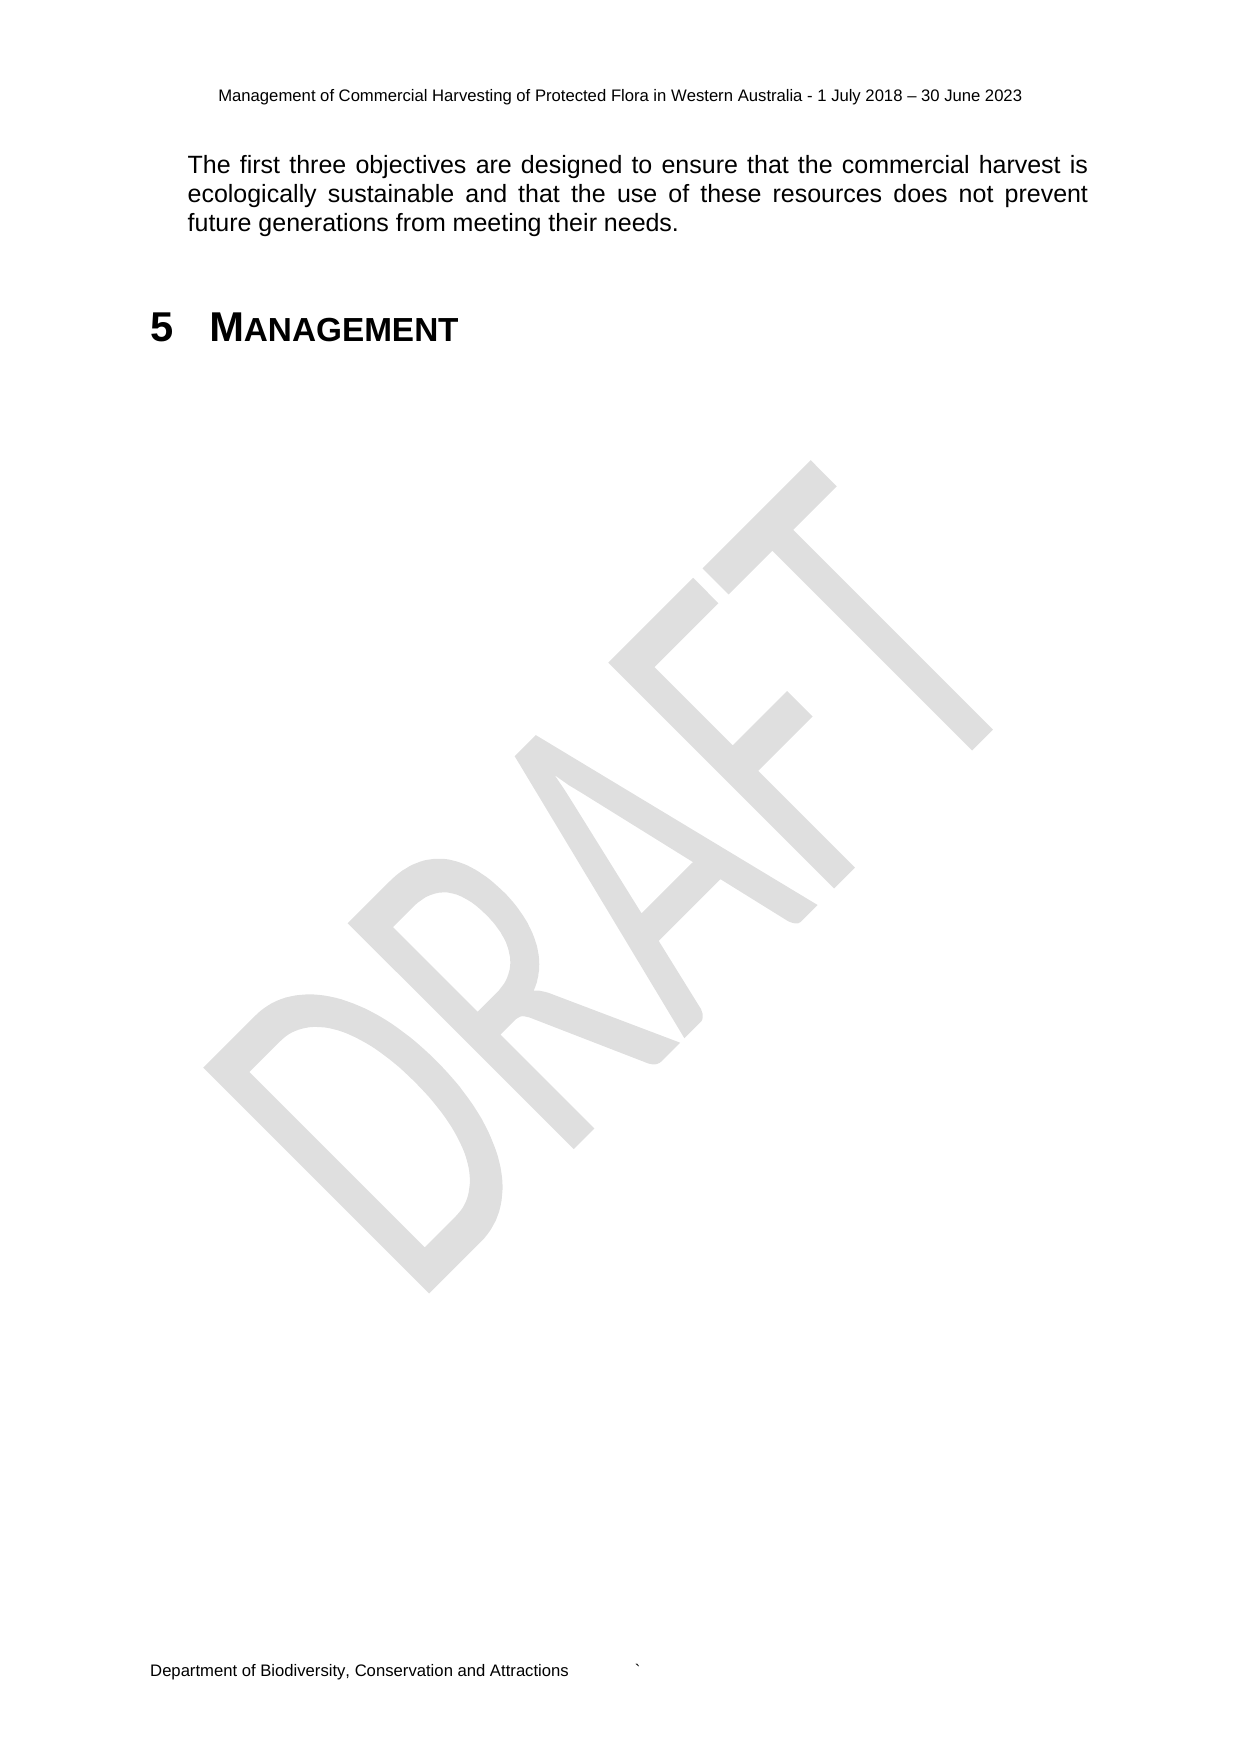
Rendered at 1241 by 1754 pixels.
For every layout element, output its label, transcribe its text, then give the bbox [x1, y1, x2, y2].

subtitle Management [150, 302, 1090, 350]
text The first three objectives are designed to ensure that the commercial harvest is ecologically sustainable and that the use of these resources does not prevent future generations from meeting their needs. [187, 150, 1090, 236]
